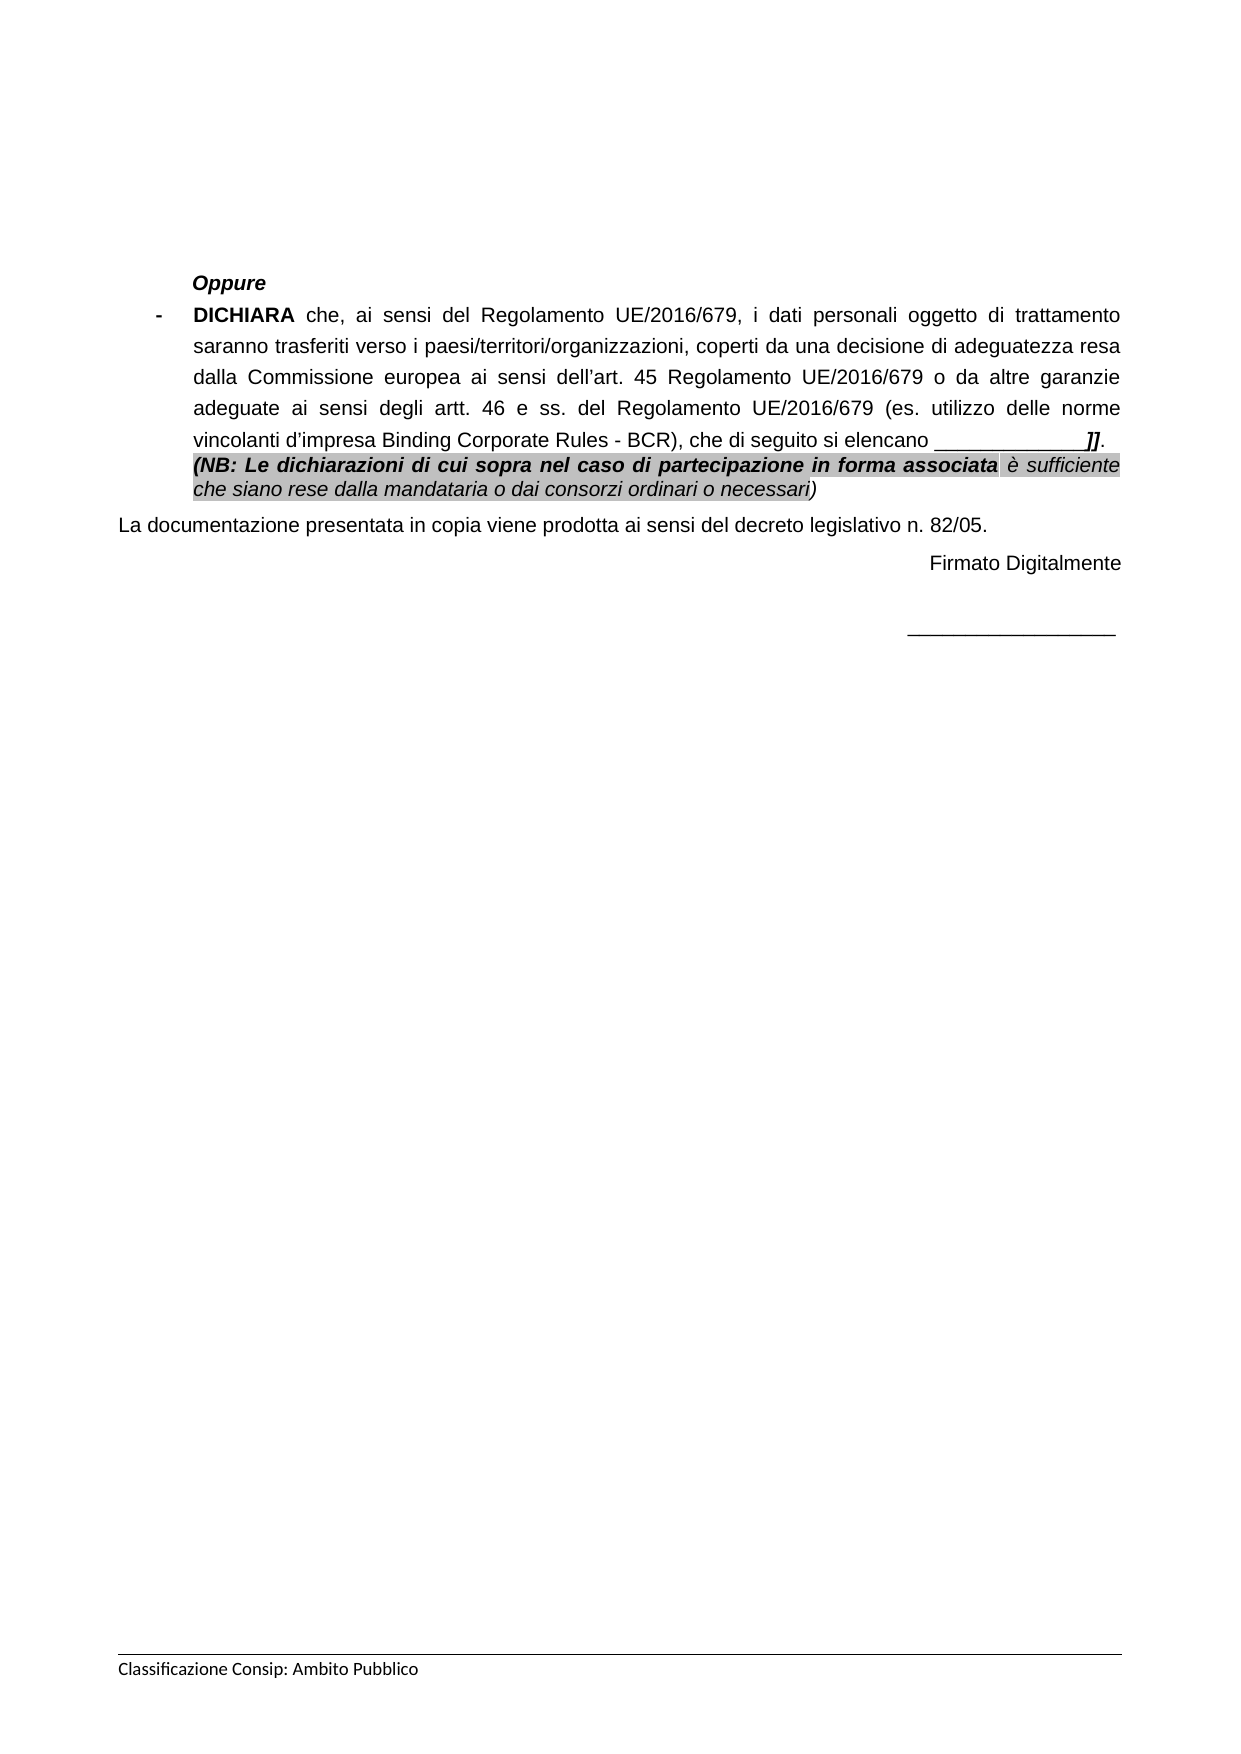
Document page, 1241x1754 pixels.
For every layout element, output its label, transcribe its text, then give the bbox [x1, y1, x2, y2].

text Oppure [155, 266, 1122, 297]
text Firmato Digitalmente __________________ [118, 545, 1122, 639]
text La documentazione presentata in copia viene prodotta ai sensi del decreto legislativo n. 82/05. [118, 507, 1122, 539]
list DICHIARA che, ai sensi del Regolamento UE/2016/679, i dati personali oggetto di trattamento saranno trasferiti verso i paesi/territori/organizzazioni, coperti da una decisione di adeguatezza resa dalla Commissione europea ai sensi dell’art. 45 Regolamento UE/2016/679 o da altre garanzie adeguate ai sensi degli artt. 46 e ss. del Regolamento UE/2016/679 (es. utilizzo delle norme vincolanti d’impresa Binding Corporate Rules - BCR), che di seguito si elencano _____________]]. [156, 297, 1122, 453]
list (NB: Le dichiarazioni di cui sopra nel caso di partecipazione in forma associata è sufficiente che siano rese dalla mandataria o dai consorzi ordinari o necessari) [810, 453, 1122, 501]
